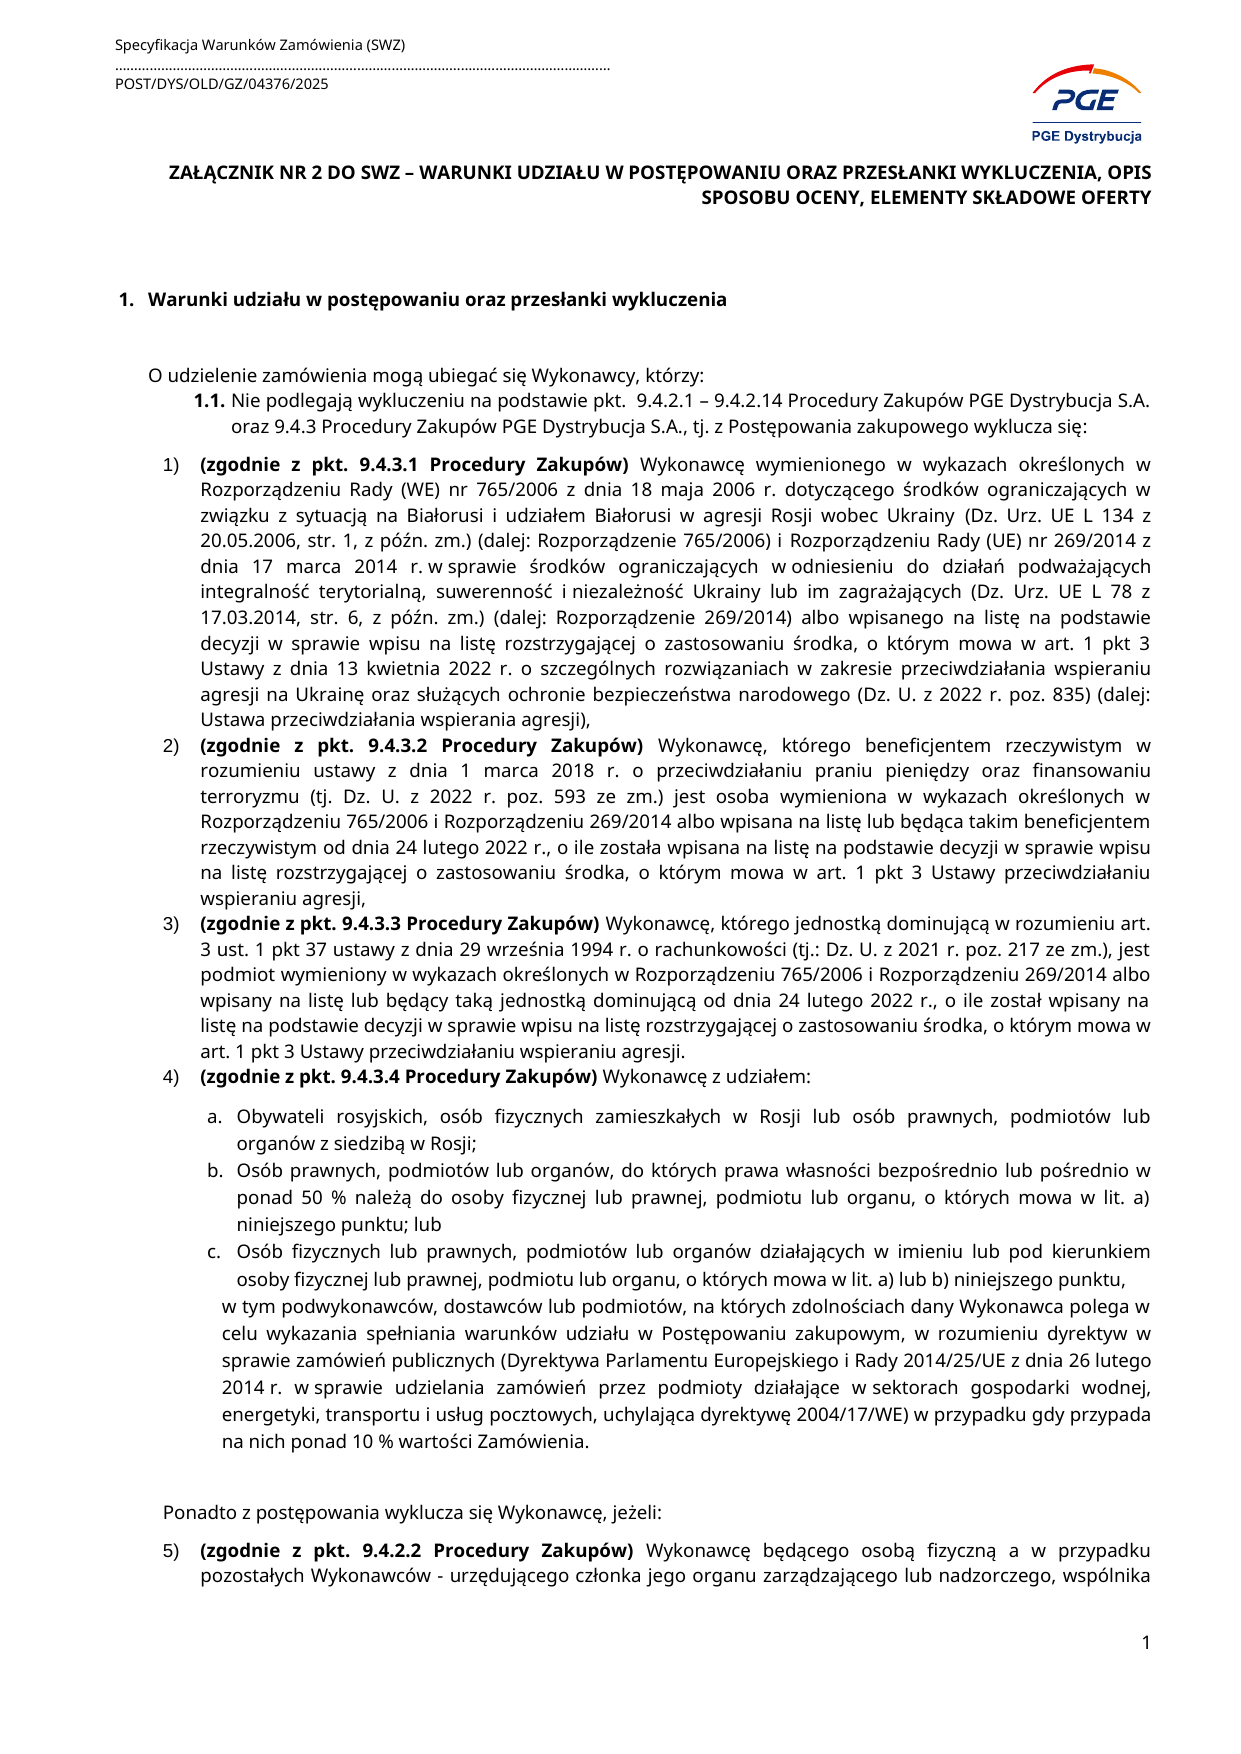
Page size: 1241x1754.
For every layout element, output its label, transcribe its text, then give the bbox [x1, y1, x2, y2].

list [163, 1537, 1152, 1588]
list (zgodnie z pkt. 9.4.3.2 Procedury Zakupów) Wykonawcę, którego beneficjentem rzeczywistym w rozumieniu ustawy z dnia 1 marca 2018 r. o przeciwdziałaniu praniu pieniędzy oraz finansowaniu terroryzmu (tj. Dz. U. z 2022 r. poz. 593 ze zm.) jest osoba wymieniona w wykazach określonych w Rozporządzeniu 765/2006 i Rozporządzeniu 269/2014 albo wpisana na listę lub będąca takim beneficjentem rzeczywistym od dnia 24 lutego 2022 r., o ile została wpisana na listę na podstawie decyzji w sprawie wpisu na listę rozstrzygającej o zastosowaniu środka, o którym mowa w art. 1 pkt 3 Ustawy przeciwdziałaniu wspieraniu agresji, [163, 732, 1152, 911]
list Osób fizycznych lub prawnych, podmiotów lub organów działających w imieniu lub pod kierunkiem osoby fizycznej lub prawnej, podmiotu lub organu, o których mowa w lit. a) lub b) niniejszego punktu, [207, 1237, 1152, 1291]
list (zgodnie z pkt. 9.4.3.1 Procedury Zakupów) Wykonawcę wymienionego w wykazach określonych w Rozporządzeniu Rady (WE) nr 765/2006 z dnia 18 maja 2006 r. dotyczącego środków ograniczających w związku z sytuacją na Białorusi i udziałem Białorusi w agresji Rosji wobec Ukrainy (Dz. Urz. UE L 134 z 20.05.2006, str. 1, z późn. zm.) (dalej: Rozporządzenie 765/2006) i Rozporządzeniu Rady (UE) nr 269/2014 z dnia 17 marca 2014 r. w sprawie środków ograniczających w odniesieniu do działań podważających integralność terytorialną, suwerenność i niezależność Ukrainy lub im zagrażających (Dz. Urz. UE L 78 z 17.03.2014, str. 6, z późn. zm.) (dalej: Rozporządzenie 269/2014) albo wpisanego na listę na podstawie decyzji w sprawie wpisu na listę rozstrzygającej o zastosowaniu środka, o którym mowa w art. 1 pkt 3 Ustawy z dnia 13 kwietnia 2022 r. o szczególnych rozwiązaniach w zakresie przeciwdziałania wspieraniu agresji na Ukrainę oraz służących ochronie bezpieczeństwa narodowego (Dz. U. z 2022 r. poz. 835) (dalej: Ustawa przeciwdziałania wspierania agresji), [163, 451, 1152, 732]
text w tym podwykonawców, dostawców lub podmiotów, na których zdolnościach dany Wykonawca polega w celu wykazania spełniania warunków udziału w Postępowaniu zakupowym, w rozumieniu dyrektyw w sprawie zamówień publicznych (Dyrektywa Parlamentu Europejskiego i Rady 2014/25/UE z dnia 26 lutego 2014 r. w sprawie udzielania zamówień przez podmioty działające w sektorach gospodarki wodnej, energetyki, transportu i usług pocztowych, uchylająca dyrektywę 2004/17/WE) w przypadku gdy przypada na nich ponad 10 % wartości Zamówienia. [222, 1291, 1152, 1454]
text O udzielenie zamówienia mogą ubiegać się Wykonawcy, którzy: [148, 362, 1152, 388]
list Osób prawnych, podmiotów lub organów, do których prawa własności bezpośrednio lub pośrednio w ponad 50 % należą do osoby fizycznej lub prawnej, podmiotu lub organu, o których mowa w lit. a) niniejszego punktu; lub [207, 1156, 1152, 1237]
list Obywateli rosyjskich, osób fizycznych zamieszkałych w Rosji lub osób prawnych, podmiotów lub organów z siedzibą w Rosji; [207, 1102, 1152, 1156]
list Warunki udziału w postępowaniu oraz przesłanki wykluczenia [118, 286, 1152, 312]
text ZAŁĄCZNIK NR 2 DO SWZ – WARUNKI UDZIAŁU W POSTĘPOWANIU ORAZ PRZESŁANKI WYKLUCZENIA, OPIS SPOSOBU OCENY, ELEMENTY SKŁADOWE OFERTY [118, 159, 1152, 210]
list (zgodnie z pkt. 9.4.3.3 Procedury Zakupów) Wykonawcę, którego jednostką dominującą w rozumieniu art. 3 ust. 1 pkt 37 ustawy z dnia 29 września 1994 r. o rachunkowości (tj.: Dz. U. z 2021 r. poz. 217 ze zm.), jest podmiot wymieniony w wykazach określonych w Rozporządzeniu 765/2006 i Rozporządzeniu 269/2014 albo wpisany na listę lub będący taką jednostką dominującą od dnia 24 lutego 2022 r., o ile został wpisany na listę na podstawie decyzji w sprawie wpisu na listę rozstrzygającej o zastosowaniu środka, o którym mowa w art. 1 pkt 3 Ustawy przeciwdziałaniu wspieraniu agresji. [163, 911, 1152, 1064]
list (zgodnie z pkt. 9.4.3.4 Procedury Zakupów) Wykonawcę z udziałem: [163, 1064, 1152, 1089]
list Nie podlegają wykluczeniu na podstawie pkt. 9.4.2.1 – 9.4.2.14 Procedury Zakupów PGE Dystrybucja S.A. oraz 9.4.3 Procedury Zakupów PGE Dystrybucja S.A., tj. z Postępowania zakupowego wyklucza się: [193, 388, 1152, 439]
text Ponadto z postępowania wyklucza się Wykonawcę, jeżeli: [163, 1498, 1152, 1525]
